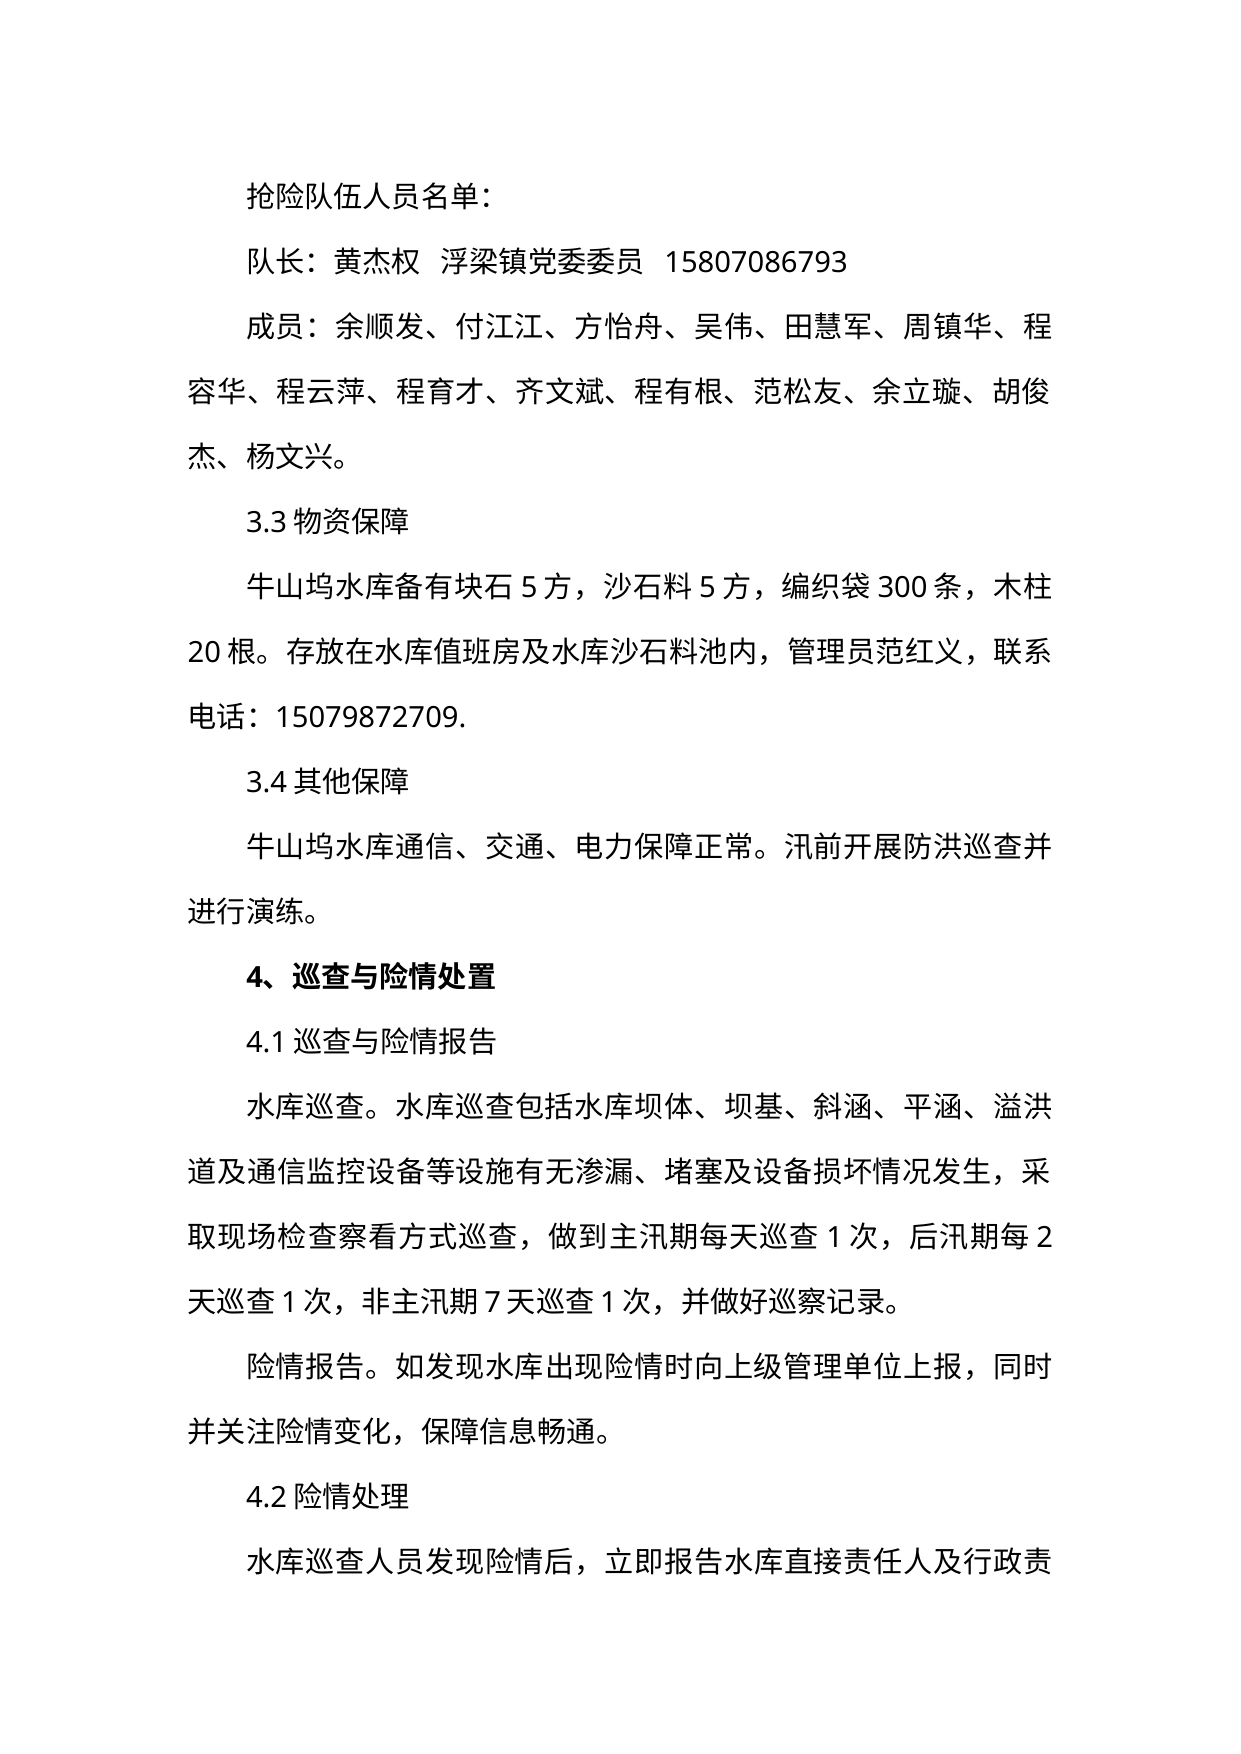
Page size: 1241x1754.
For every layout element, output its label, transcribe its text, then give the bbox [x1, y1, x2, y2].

list 抢险队伍人员名单： [187, 162, 1053, 227]
list 牛山坞水库备有块石5方，沙石料5方，编织袋300条，木柱20根。存放在水库值班房及水库沙石料池内，管理员范红义，联系电话：15079872709. [187, 552, 1053, 747]
list 巡查与险情处置 [187, 942, 1053, 1007]
list 成员：余顺发、付江江、方怡舟、吴伟、田慧军、周镇华、程容华、程云萍、程育才、齐文斌、程有根、范松友、余立璇、胡俊杰、杨文兴。 [187, 292, 1053, 487]
list 队长：黄杰权 浮梁镇党委委员 15807086793 [187, 227, 1053, 292]
list 3.4其他保障 [187, 747, 1053, 812]
list 4.2险情处理 [187, 1462, 1053, 1527]
list 牛山坞水库通信、交通、电力保障正常。汛前开展防洪巡查并进行演练。 [187, 812, 1053, 942]
list 3.3物资保障 [187, 487, 1053, 552]
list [187, 1527, 1053, 1592]
list 水库巡查。水库巡查包括水库坝体、坝基、斜涵、平涵、溢洪道及通信监控设备等设施有无渗漏、堵塞及设备损坏情况发生，采取现场检查察看方式巡查，做到主汛期每天巡查1次，后汛期每2天巡查1次，非主汛期7天巡查1次，并做好巡察记录。 [187, 1072, 1053, 1332]
list 4.1巡查与险情报告 [187, 1007, 1053, 1072]
list 险情报告。如发现水库出现险情时向上级管理单位上报，同时并关注险情变化，保障信息畅通。 [187, 1332, 1053, 1462]
